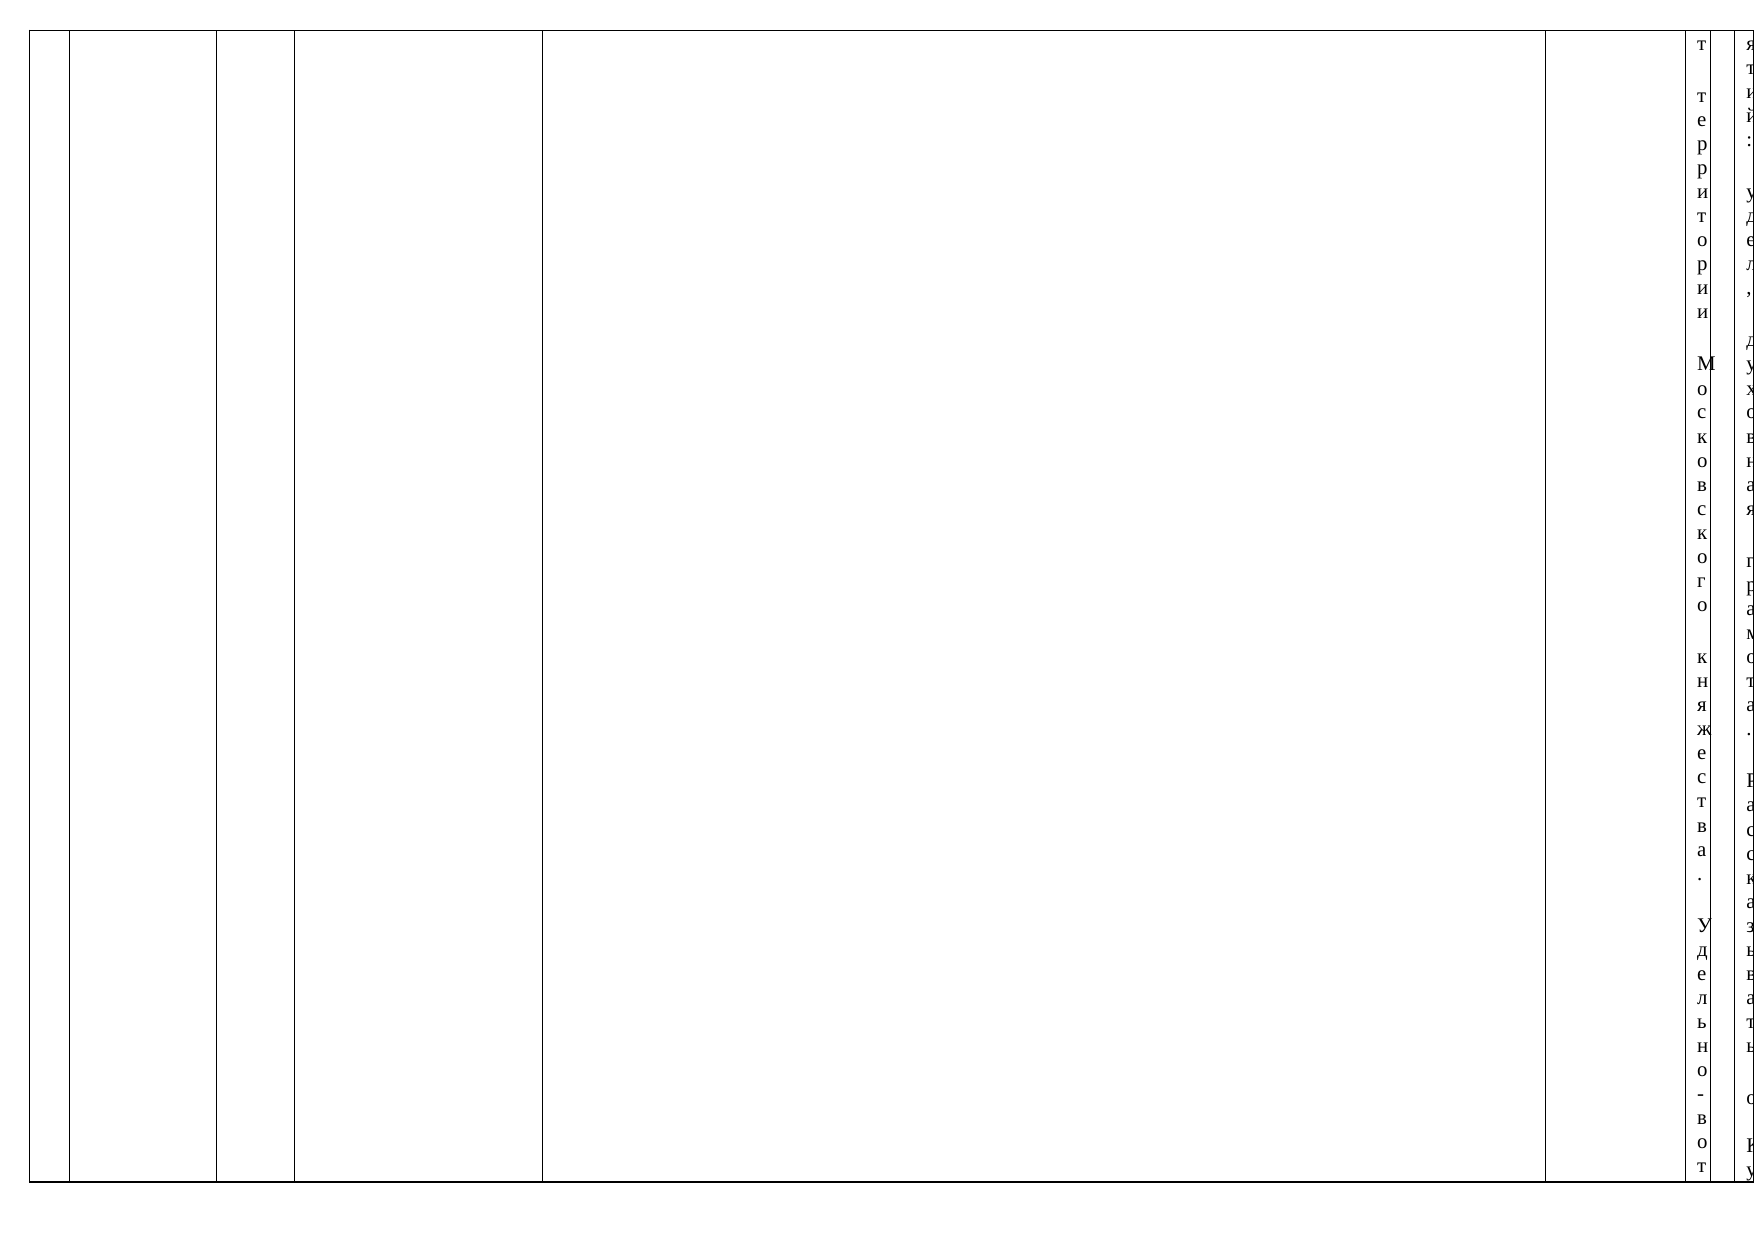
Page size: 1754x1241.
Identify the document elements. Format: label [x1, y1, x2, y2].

table_cell [30, 31, 69, 1181]
table_cell [70, 31, 216, 1181]
table_cell [1735, 31, 1753, 1181]
table_cell [217, 31, 294, 1181]
table_cell [543, 31, 1545, 1181]
table_cell [1546, 31, 1685, 1181]
table_cell [295, 31, 542, 1181]
table_cell [1686, 31, 1710, 1181]
table_cell [1711, 31, 1734, 1181]
